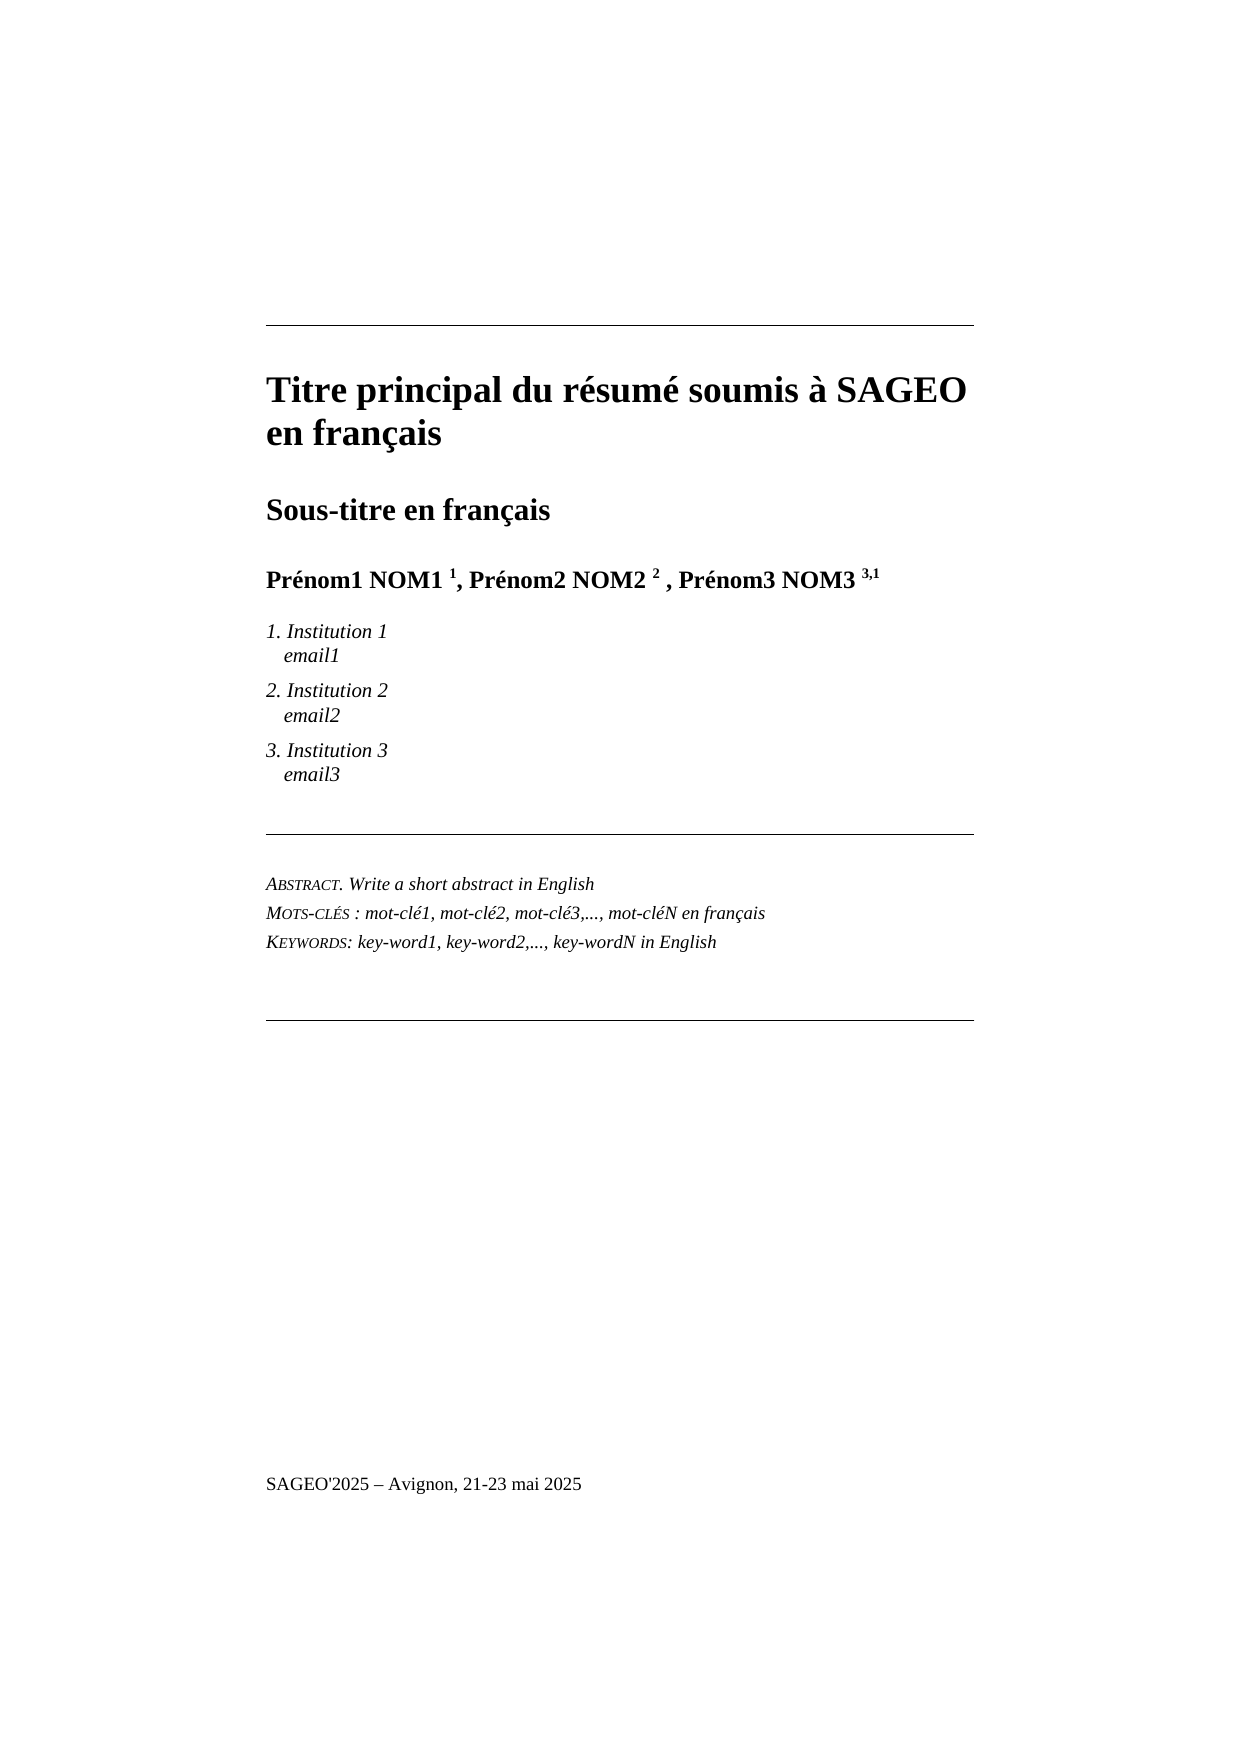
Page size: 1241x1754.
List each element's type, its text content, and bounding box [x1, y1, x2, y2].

text 3. Institution 3 [266, 738, 974, 762]
text Prénom1 NOM1 1, Prénom2 NOM2 2 , Prénom3 NOM3 3,1 [266, 565, 974, 593]
text Titre principal du résumé soumis à SAGEO en français [266, 326, 974, 449]
text email2 [283, 702, 974, 727]
text 2. Institution 2 [266, 678, 974, 702]
text Abstract. Write a short abstract in English [266, 872, 974, 895]
text 1. Institution 1 [266, 618, 974, 643]
text Mots-clés : mot-clé1, mot-clé2, mot-clé3,..., mot-cléN en français [266, 901, 974, 924]
text Keywords: key-word1, key-word2,..., key-wordN in English [266, 930, 974, 953]
text email1 [283, 643, 974, 667]
text Sous-titre en français [266, 449, 974, 527]
text email3 [283, 762, 974, 786]
